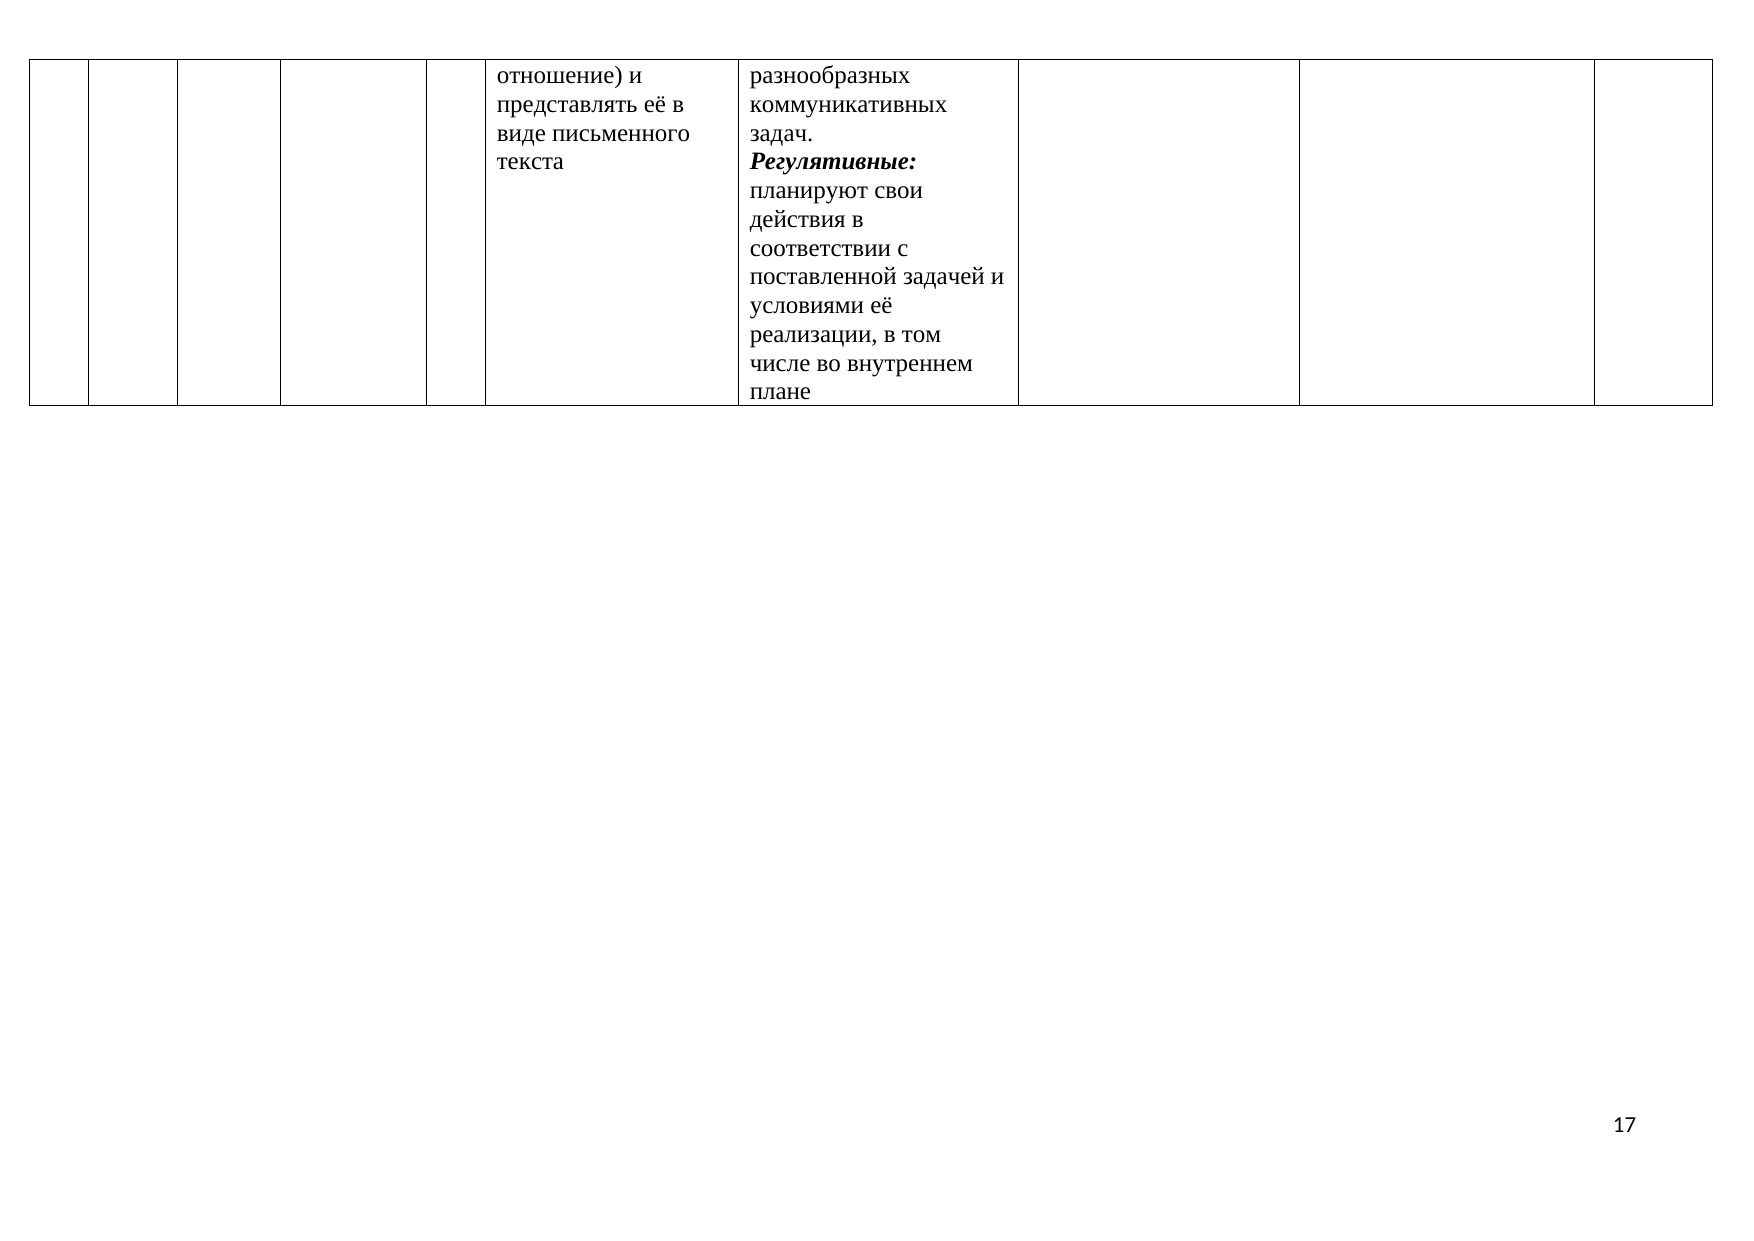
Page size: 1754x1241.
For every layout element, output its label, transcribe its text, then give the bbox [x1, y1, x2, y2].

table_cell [486, 60, 738, 405]
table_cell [281, 60, 426, 405]
table_cell [178, 60, 280, 405]
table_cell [739, 60, 1018, 405]
table_cell [89, 60, 177, 405]
table_cell [1595, 60, 1712, 405]
table_cell 34 [30, 60, 88, 405]
table_cell [427, 60, 485, 405]
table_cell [1019, 60, 1299, 405]
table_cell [1300, 60, 1594, 405]
